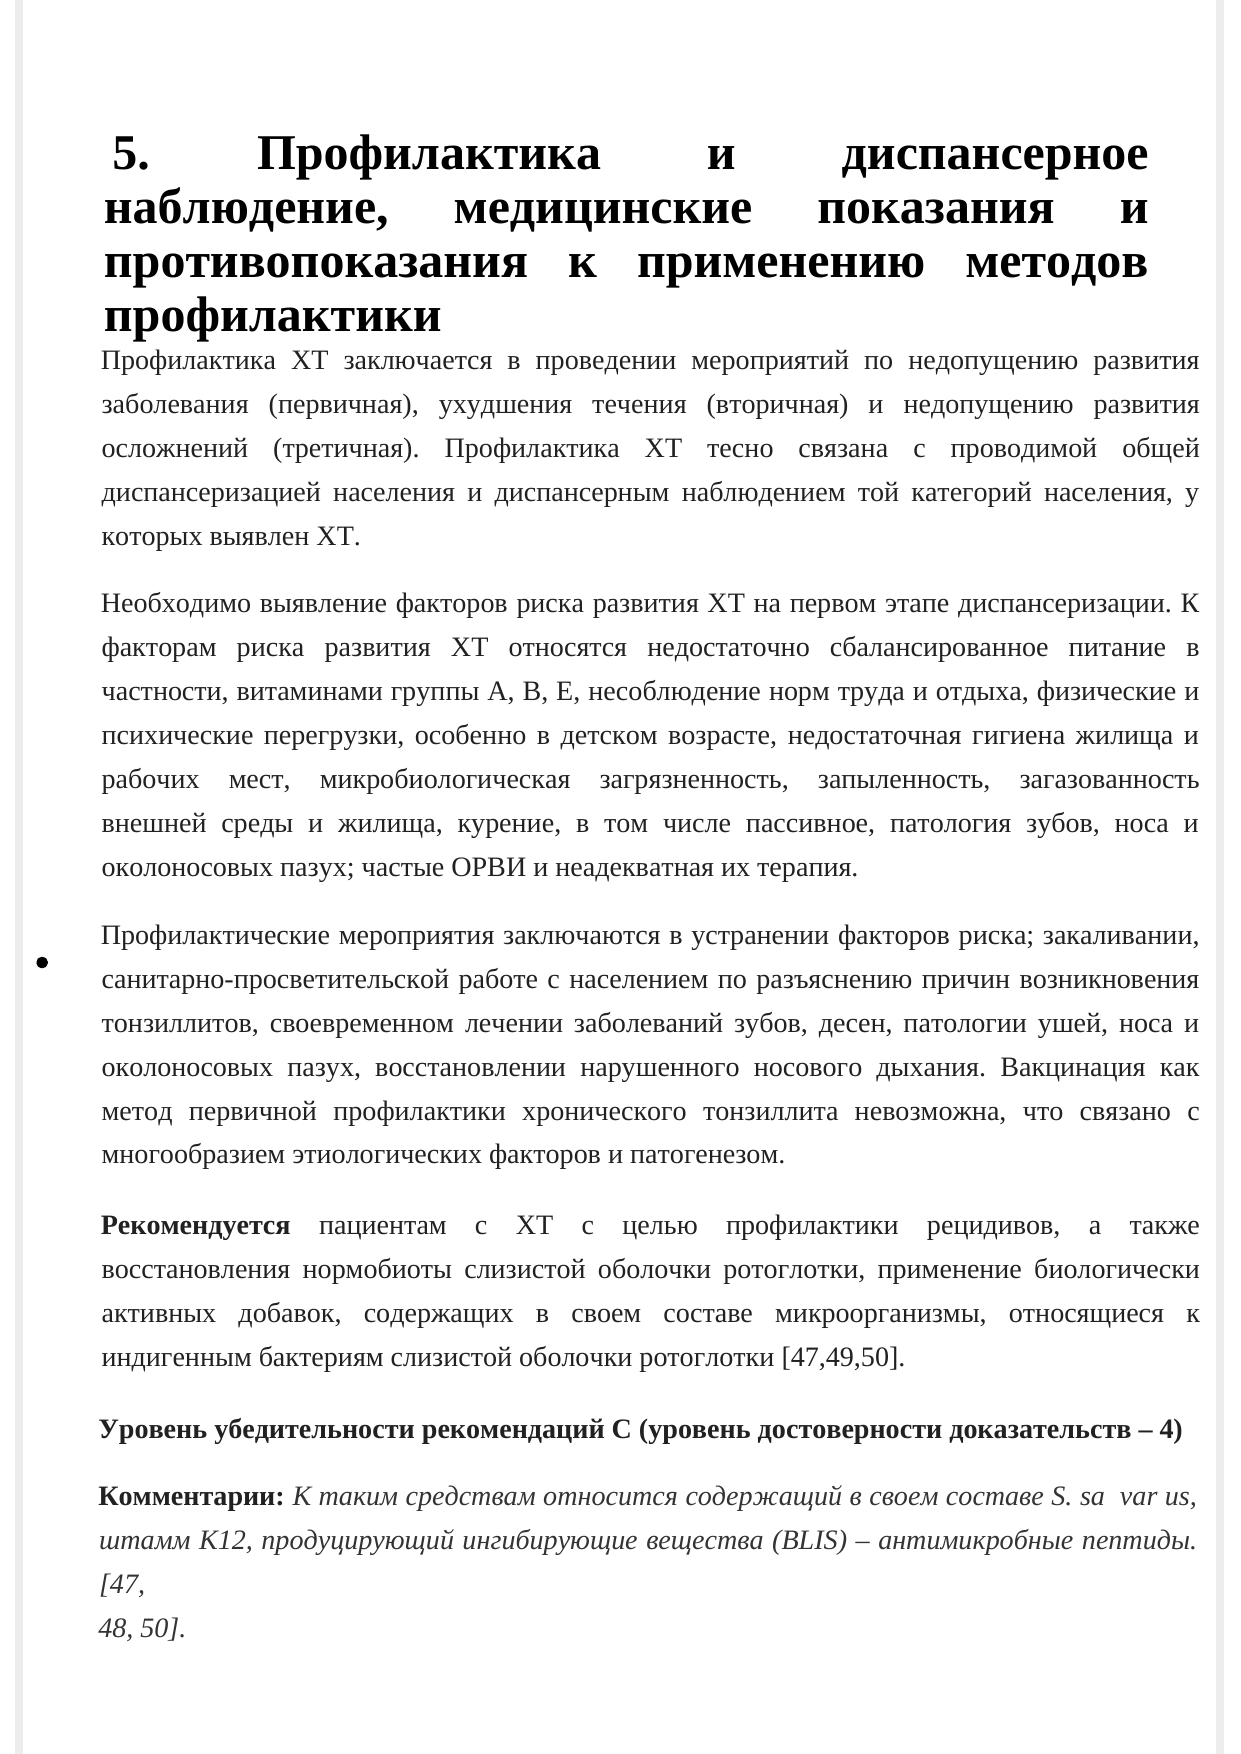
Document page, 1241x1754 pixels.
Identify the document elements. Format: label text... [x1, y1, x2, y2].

text Рекомендуется пациентам с ХТ с целью профилактики рецидивов, а также восстановления нормобиоты слизистой оболочки ротоглотки, применение биологически активных добавок, содержащих в своем составе микроорганизмы, относящиеся к индигенным бактериям слизистой оболочки ротоглотки [47,49,50]. [40, 1208, 1202, 1373]
text Профилактика ХТ заключается в проведении мероприятий по недопущению развития заболевания (первичная), ухудшения течения (вторичная) и недопущению развития осложнений (третичная). Профилактика ХТ тесно связана с проводимой общей диспансеризацией населения и диспансерным наблюдением той категорий населения, у которых выявлен ХТ. [40, 343, 1202, 551]
text Необходимо выявление факторов риска развития ХТ на первом этапе диспансеризации. К факторам риска развития ХТ относятся недостаточно сбалансированное питание в частности, витаминами группы А, В, Е, несоблюдение норм труда и отдыха, физические и психические перегрузки, особенно в детском возрасте, недостаточная гигиена жилища и рабочих мест, микробиологическая загрязненность, запыленность, загазованность внешней среды и жилища, курение, в том числе пассивное, патология зубов, носа и околоносовых пазух; частые ОРВИ и неадекватная их терапия. [40, 586, 1202, 882]
text 48, 50]. [38, 1611, 1202, 1644]
text 5. Профилактика и диспансерное наблюдение, медицинские показания и противопоказания к применению методов профилактики [43, 127, 1149, 343]
text Комментарии: К таким средствам относится содержащий в своем составе S. sa var us, штамм К12, продуцирующий ингибирующие вещества (BLIS) – антимикробные пептиды. [47, [38, 1479, 1202, 1599]
text Профилактические мероприятия заключаются в устранении факторов риска; закаливании, санитарно-просветительской работе с населением по разъяснению причин возникновения тонзиллитов, своевременном лечении заболеваний зубов, десен, патологии ушей, носа и околоносовых пазух, восстановлении нарушенного носового дыхания. Вакцинация как метод первичной профилактики хронического тонзиллита невозможна, что связано с многообразием этиологических факторов и патогенезом. [40, 918, 1202, 1170]
subtitle Уровень убедительности рекомендаций С (уровень достоверности доказательств – 4) [38, 1412, 1216, 1444]
